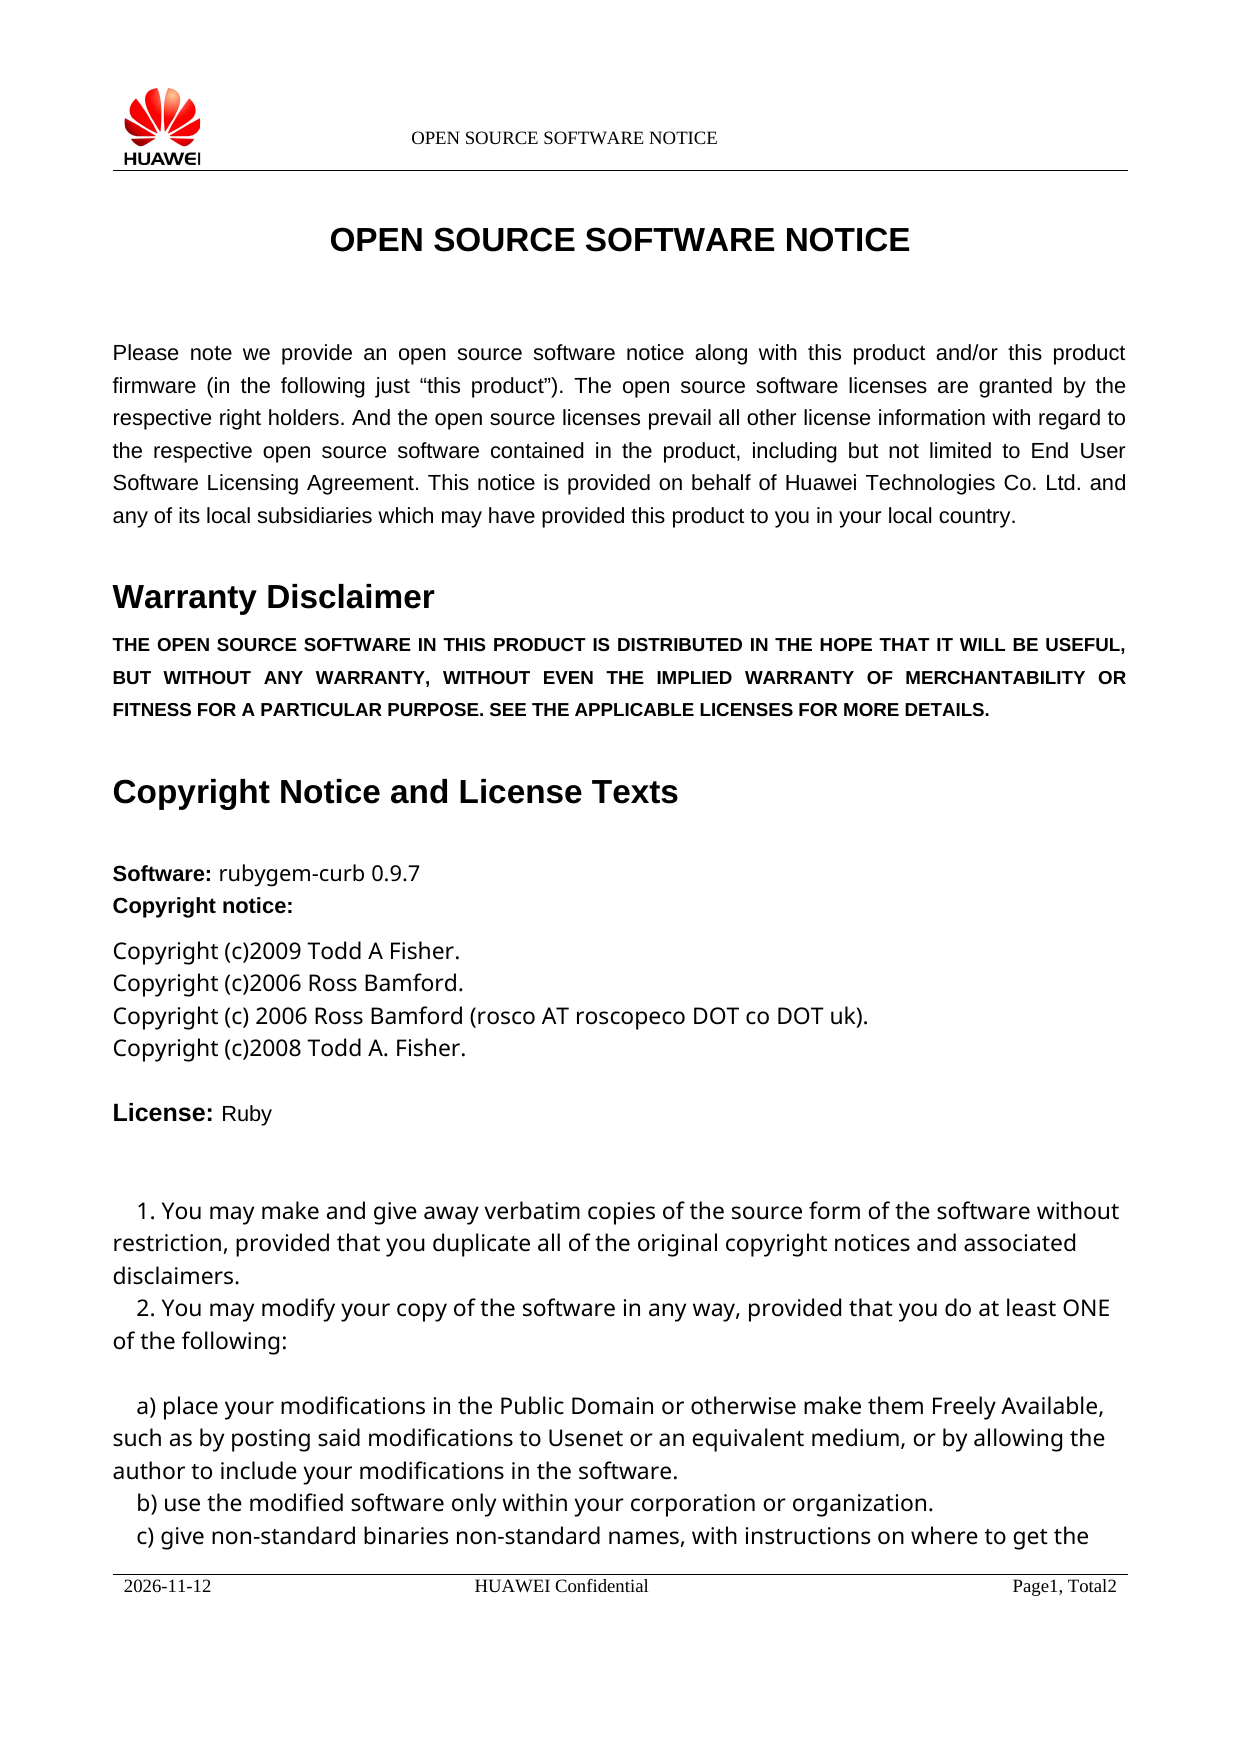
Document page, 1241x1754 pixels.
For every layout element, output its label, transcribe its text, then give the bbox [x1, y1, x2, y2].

text 2. You may modify your copy of the software in any way, provided that you do at least ONE of the following: [112, 1291, 1128, 1356]
text OPEN SOURCE SOFTWARE NOTICE [112, 206, 1128, 271]
text c) give non-standard binaries non-standard names, with instructions on where to get the original software distribution. [112, 1519, 1128, 1551]
text The open source software in this product is distributed in the hope that it will be useful, but WITHOUT ANY WARRANTY, without even the implied warranty of MERCHANTABILITY or FITNESS FOR A PARTICULAR PURPOSE. See the applicable licenses for more details. [112, 629, 1128, 726]
text Copyright notice: [112, 889, 1128, 921]
text Copyright (c)2009 Todd A Fisher. Copyright (c)2006 Ross Bamford. Copyright (c) 2006 Ross Bamford (rosco AT roscopeco DOT co DOT uk). Copyright (c)2008 Todd A. Fisher. [112, 934, 1128, 1096]
text Please note we provide an open source software notice along with this product and/or this product firmware (in the following just “this product”). The open source software licenses are granted by the respective right holders. And the open source licenses prevail all other license information with regard to the respective open source software contained in the product, including but not limited to End User Software Licensing Agreement. This notice is provided on behalf of Huawei Technologies Co. Ltd. and any of its local subsidiaries which may have provided this product to you in your local country. [112, 336, 1128, 531]
text Copyright Notice and License Texts [112, 759, 1128, 824]
text 1. You may make and give away verbatim copies of the source form of the software without restriction, provided that you duplicate all of the original copyright notices and associated disclaimers. [112, 1194, 1128, 1291]
text License: Ruby [112, 1096, 1128, 1129]
title Software: rubygem-curb 0.9.7 [112, 856, 1128, 889]
text b) use the modified software only within your corporation or organization. [112, 1486, 1128, 1519]
text Warranty Disclaimer [112, 564, 1128, 629]
text a) place your modifications in the Public Domain or otherwise make them Freely Available, such as by posting said modifications to Usenet or an equivalent medium, or by allowing the author to include your modifications in the software. [112, 1389, 1128, 1486]
picture [124, 88, 201, 165]
